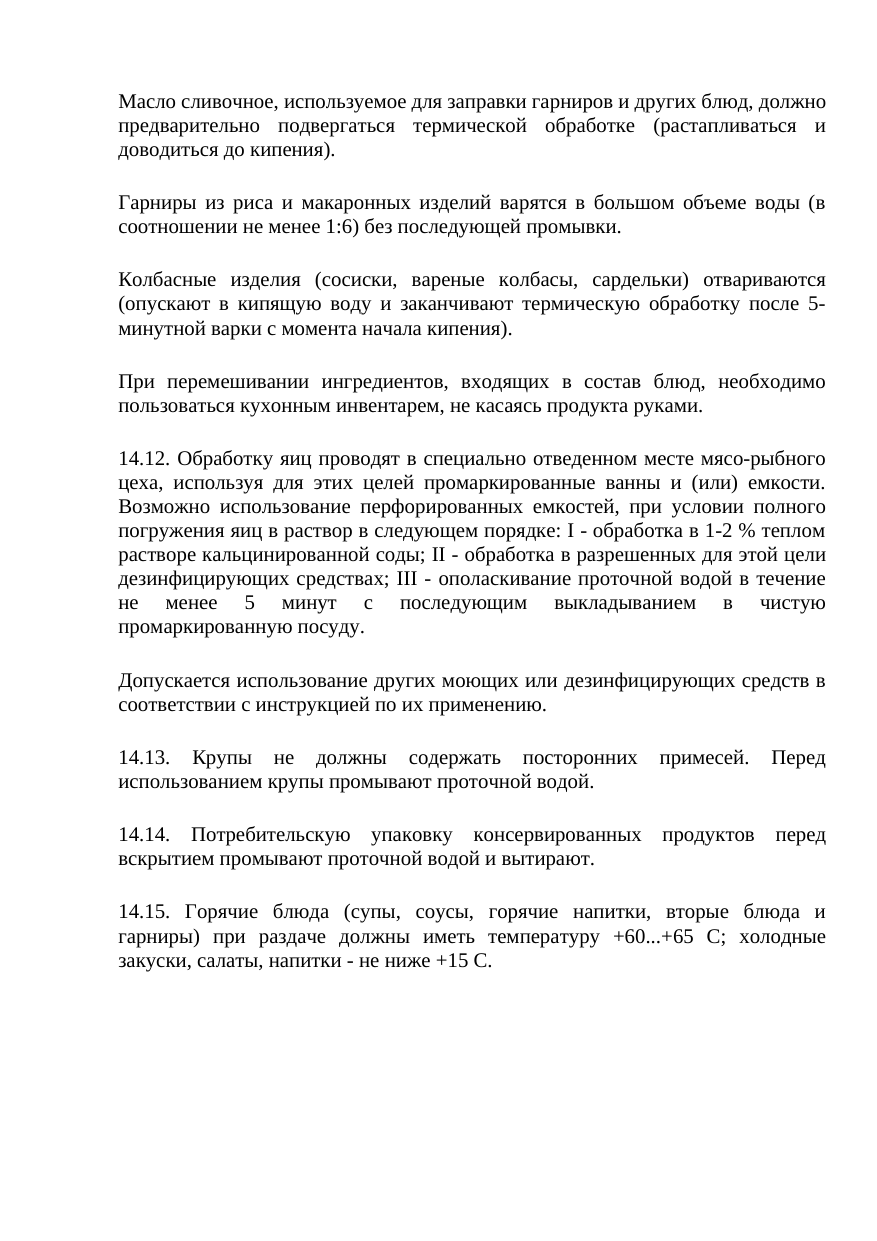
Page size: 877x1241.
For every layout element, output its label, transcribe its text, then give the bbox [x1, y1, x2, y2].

text Масло сливочное, используемое для заправки гарниров и других блюд, должно предварительно подвергаться термической обработке (растапливаться и доводиться до кипения). [118, 89, 827, 161]
text 14.15. Горячие блюда (супы, соусы, горячие напитки, вторые блюда и гарниры) при раздаче должны иметь температуру +60...+65 С; холодные закуски, салаты, напитки - не ниже +15 С. [118, 899, 827, 972]
text 14.14. Потребительскую упаковку консервированных продуктов перед вскрытием промывают проточной водой и вытирают. [118, 822, 827, 870]
text 14.12. Обработку яиц проводят в специально отведенном месте мясо-рыбного цеха, используя для этих целей промаркированные ванны и (или) емкости. Возможно использование перфорированных емкостей, при условии полного погружения яиц в раствор в следующем порядке: I - обработка в 1-2 % теплом растворе кальцинированной соды; II - обработка в разрешенных для этой цели дезинфицирующих средствах; III - ополаскивание проточной водой в течение не менее 5 минут с последующим выкладыванием в чистую промаркированную посуду. [118, 446, 827, 638]
text Допускается использование других моющих или дезинфицирующих средств в соответствии с инструкцией по их применению. [118, 668, 827, 716]
text Гарниры из риса и макаронных изделий варятся в большом объеме воды (в соотношении не менее 1:6) без последующей промывки. [118, 190, 827, 238]
text 14.13. Крупы не должны содержать посторонних примесей. Перед использованием крупы промывают проточной водой. [118, 745, 827, 793]
text При перемешивании ингредиентов, входящих в состав блюд, необходимо пользоваться кухонным инвентарем, не касаясь продукта руками. [118, 369, 827, 417]
text Колбасные изделия (сосиски, вареные колбасы, сардельки) отвариваются (опускают в кипящую воду и заканчивают термическую обработку после 5-минутной варки с момента начала кипения). [118, 267, 827, 339]
